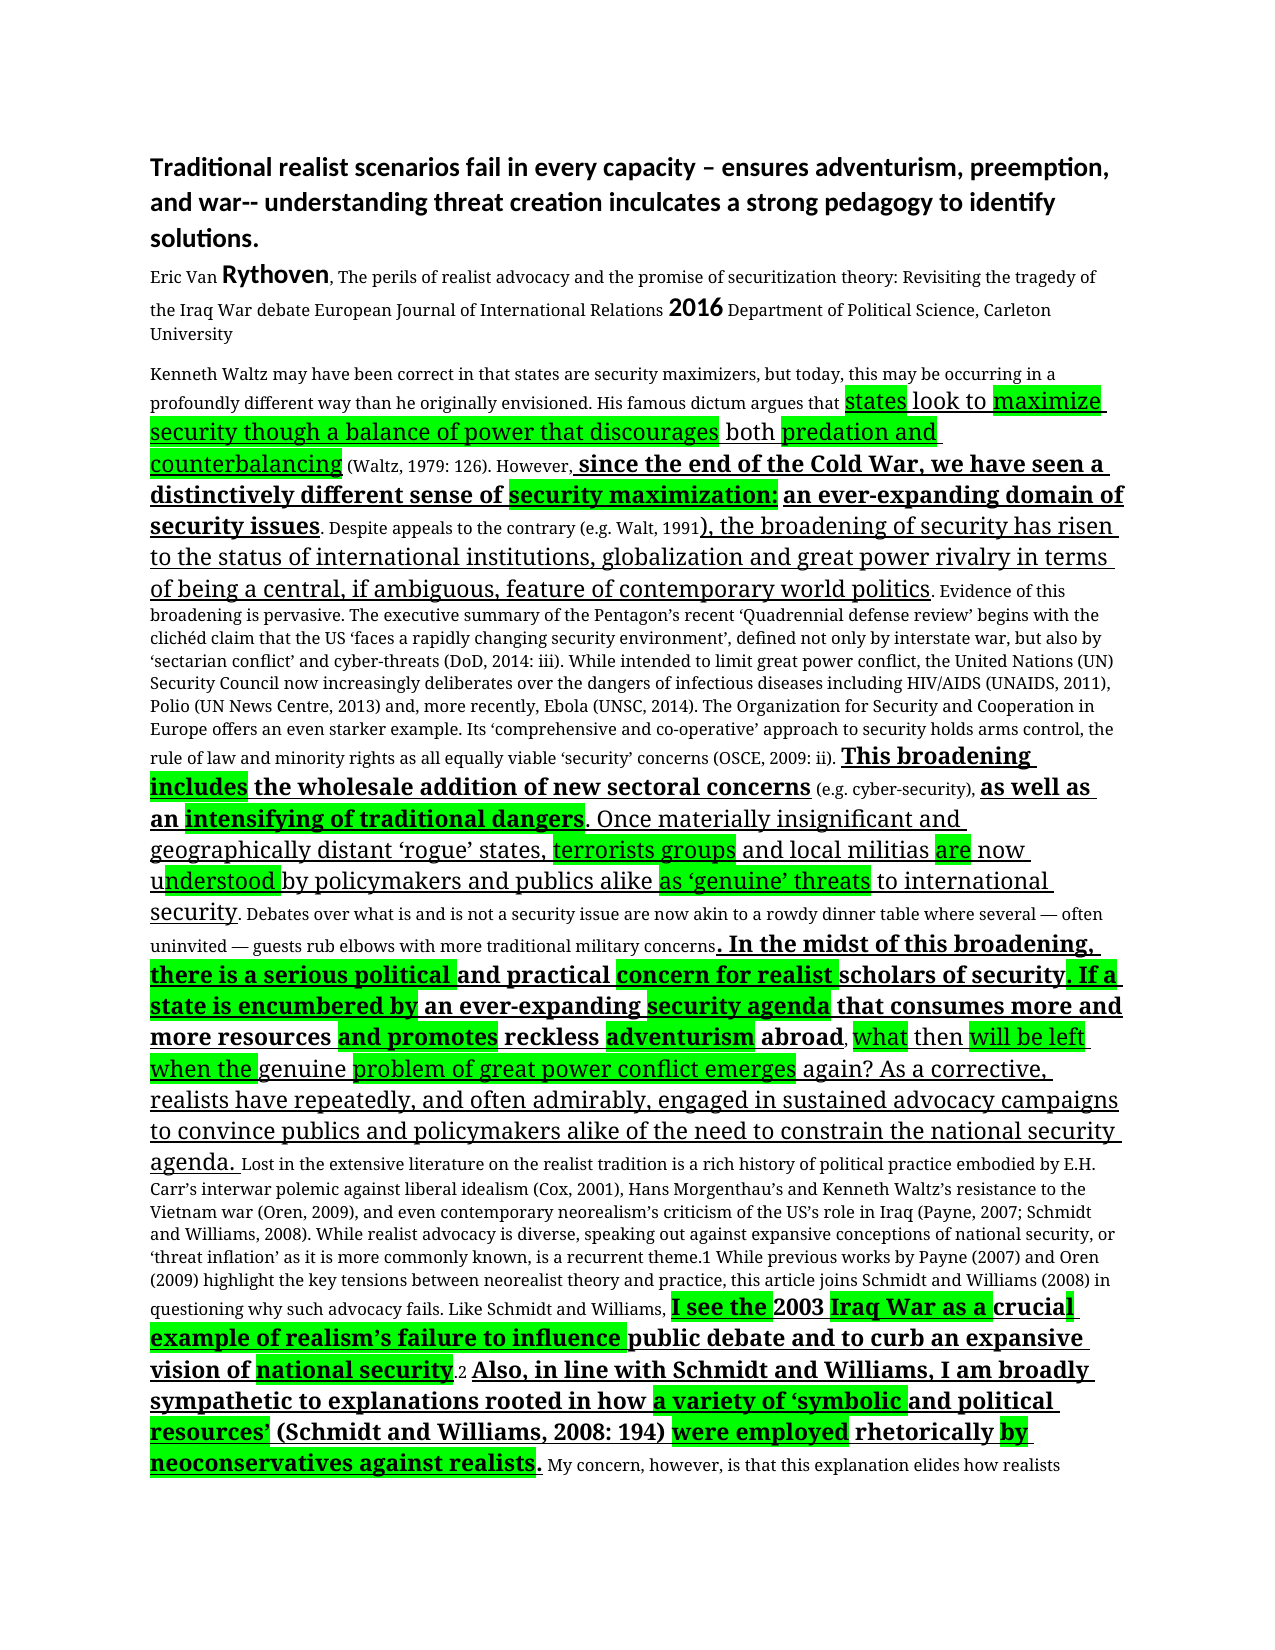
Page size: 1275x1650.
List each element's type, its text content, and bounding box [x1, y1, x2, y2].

subtitle Traditional realist scenarios fail in every capacity – ensures adventurism, preemption, and war-- understanding threat creation inculcates a strong pedagogy to identify solutions. [150, 150, 1125, 254]
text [150, 362, 1125, 1478]
text Eric Van Rythoven, The perils of realist advocacy and the promise of securitization theory: Revisiting the tragedy of the Iraq War debate European Journal of International Relations 2016 Department of Political Science, Carleton University [150, 257, 1125, 346]
